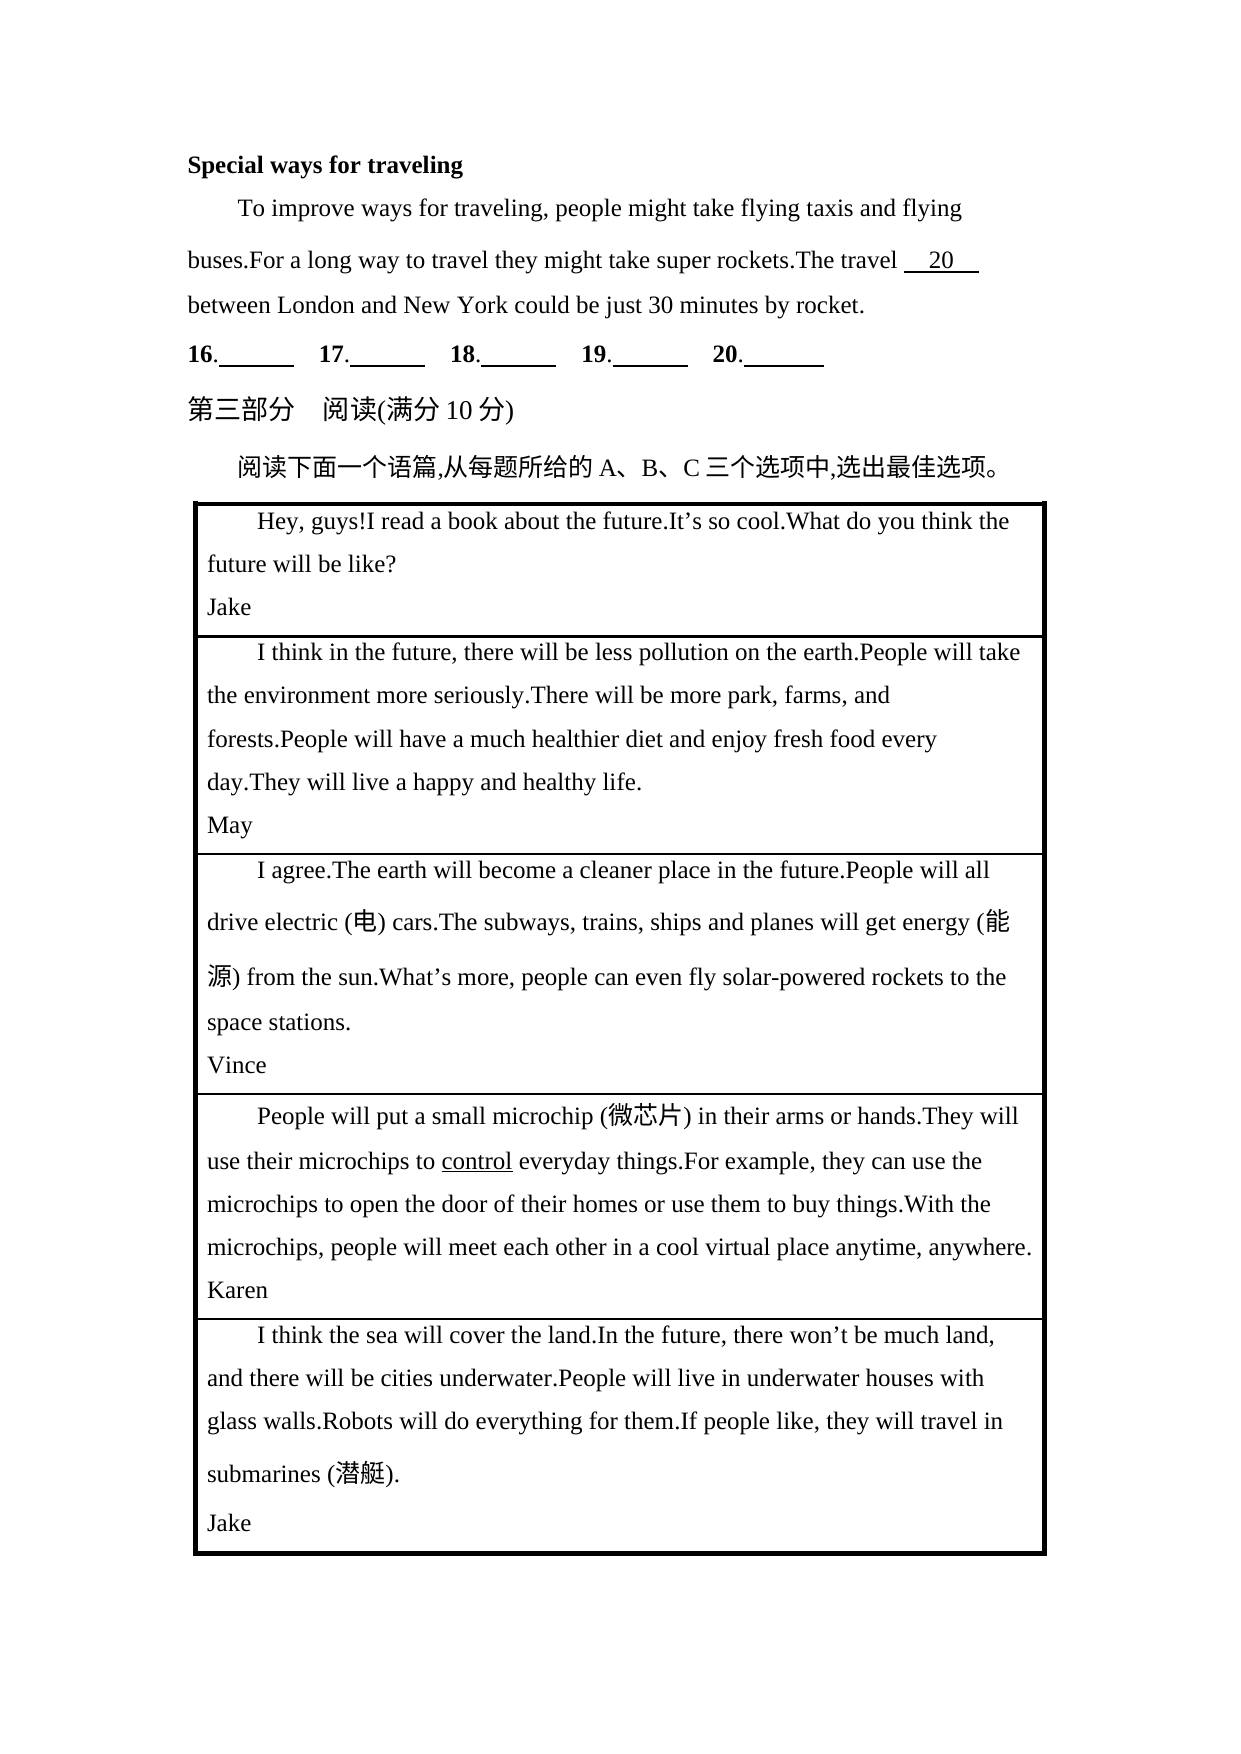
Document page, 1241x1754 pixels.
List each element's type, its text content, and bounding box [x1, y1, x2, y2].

table_cell I think in the future, there will be less pollution on the earth.People will take the environment more seriously.There will be more park, farms, and forests.People will have a much healthier diet and enjoy fresh food every day.They will live a happy and healthy life. May [198, 638, 1042, 853]
table_cell I think the sea will cover the land.In the future, there won’t be much land, and there will be cities underwater.People will live in underwater houses with glass walls.Robots will do everything for them.If people like, they will travel in submarines (潜艇). Jake [198, 1320, 1042, 1551]
table_cell I agree.The earth will become a cleaner place in the future.People will all drive electric (电) cars.The subways, trains, ships and planes will get energy (能源) from the sun.What’s more, people can even fly solar-powered rockets to the space stations. Vince [198, 855, 1042, 1093]
table_cell People will put a small microchip (微芯片) in their arms or hands.They will use their microchips to control everyday things.For example, they can use the microchips to open the door of their homes or use them to buy things.With the microchips, people will meet each other in a cool virtual place anytime, anywhere. Karen [198, 1095, 1042, 1318]
text Special ways for traveling [187, 150, 1053, 179]
text 阅读下面一个语篇,从每题所给的A、B、C三个选项中,选出最佳选项。 [187, 447, 1053, 483]
text 第三部分 阅读(满分10分) [187, 388, 1053, 427]
table_header Hey, guys!I read a book about the future.It’s so cool.What do you think the future will be like? Jake [198, 506, 1042, 635]
text 16. 17. 18. 19. 20. [187, 334, 1053, 370]
text To improve ways for traveling, people might take flying taxis and flying buses.For a long way to travel they might take super rockets.The travel 20 between London and New York could be just 30 minutes by rocket. [187, 193, 1053, 319]
